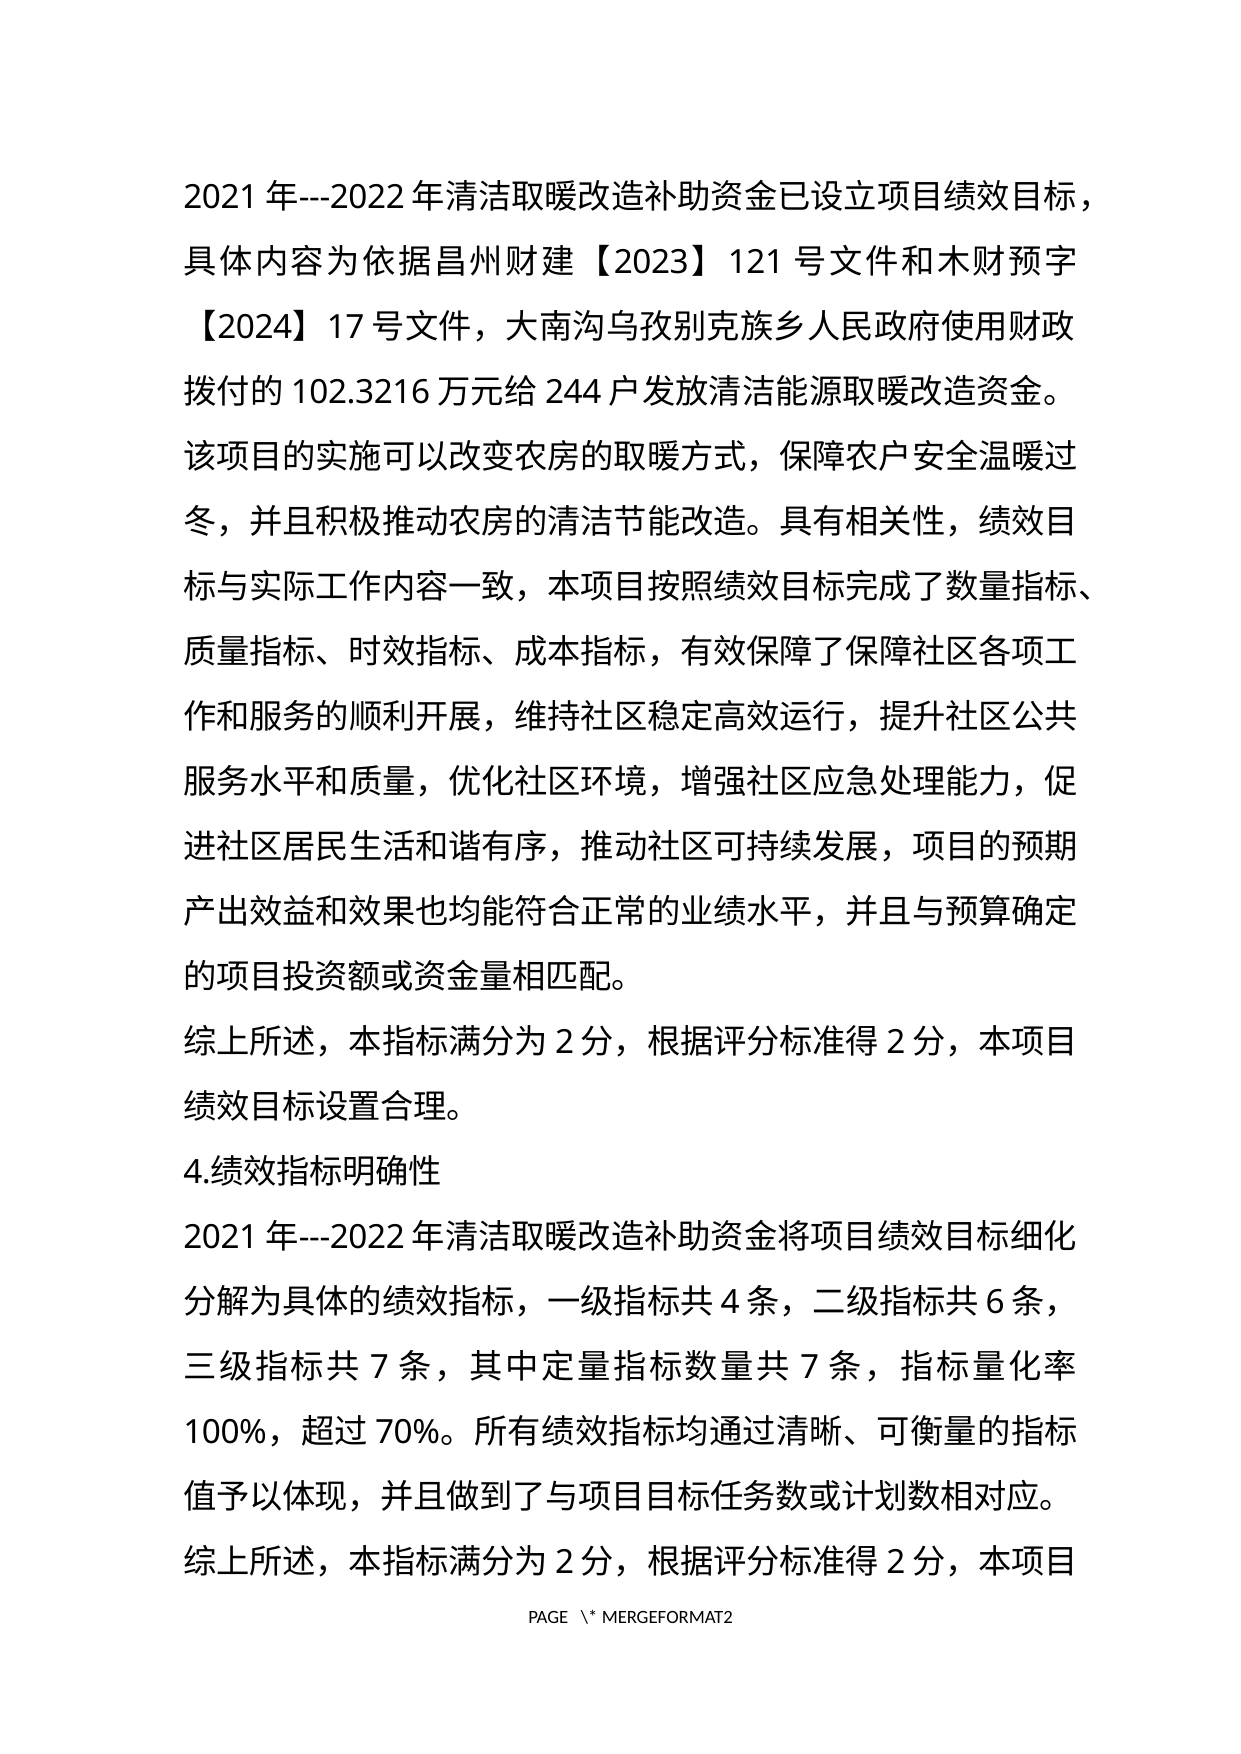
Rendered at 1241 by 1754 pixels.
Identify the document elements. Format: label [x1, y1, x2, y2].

text [183, 162, 1078, 1592]
